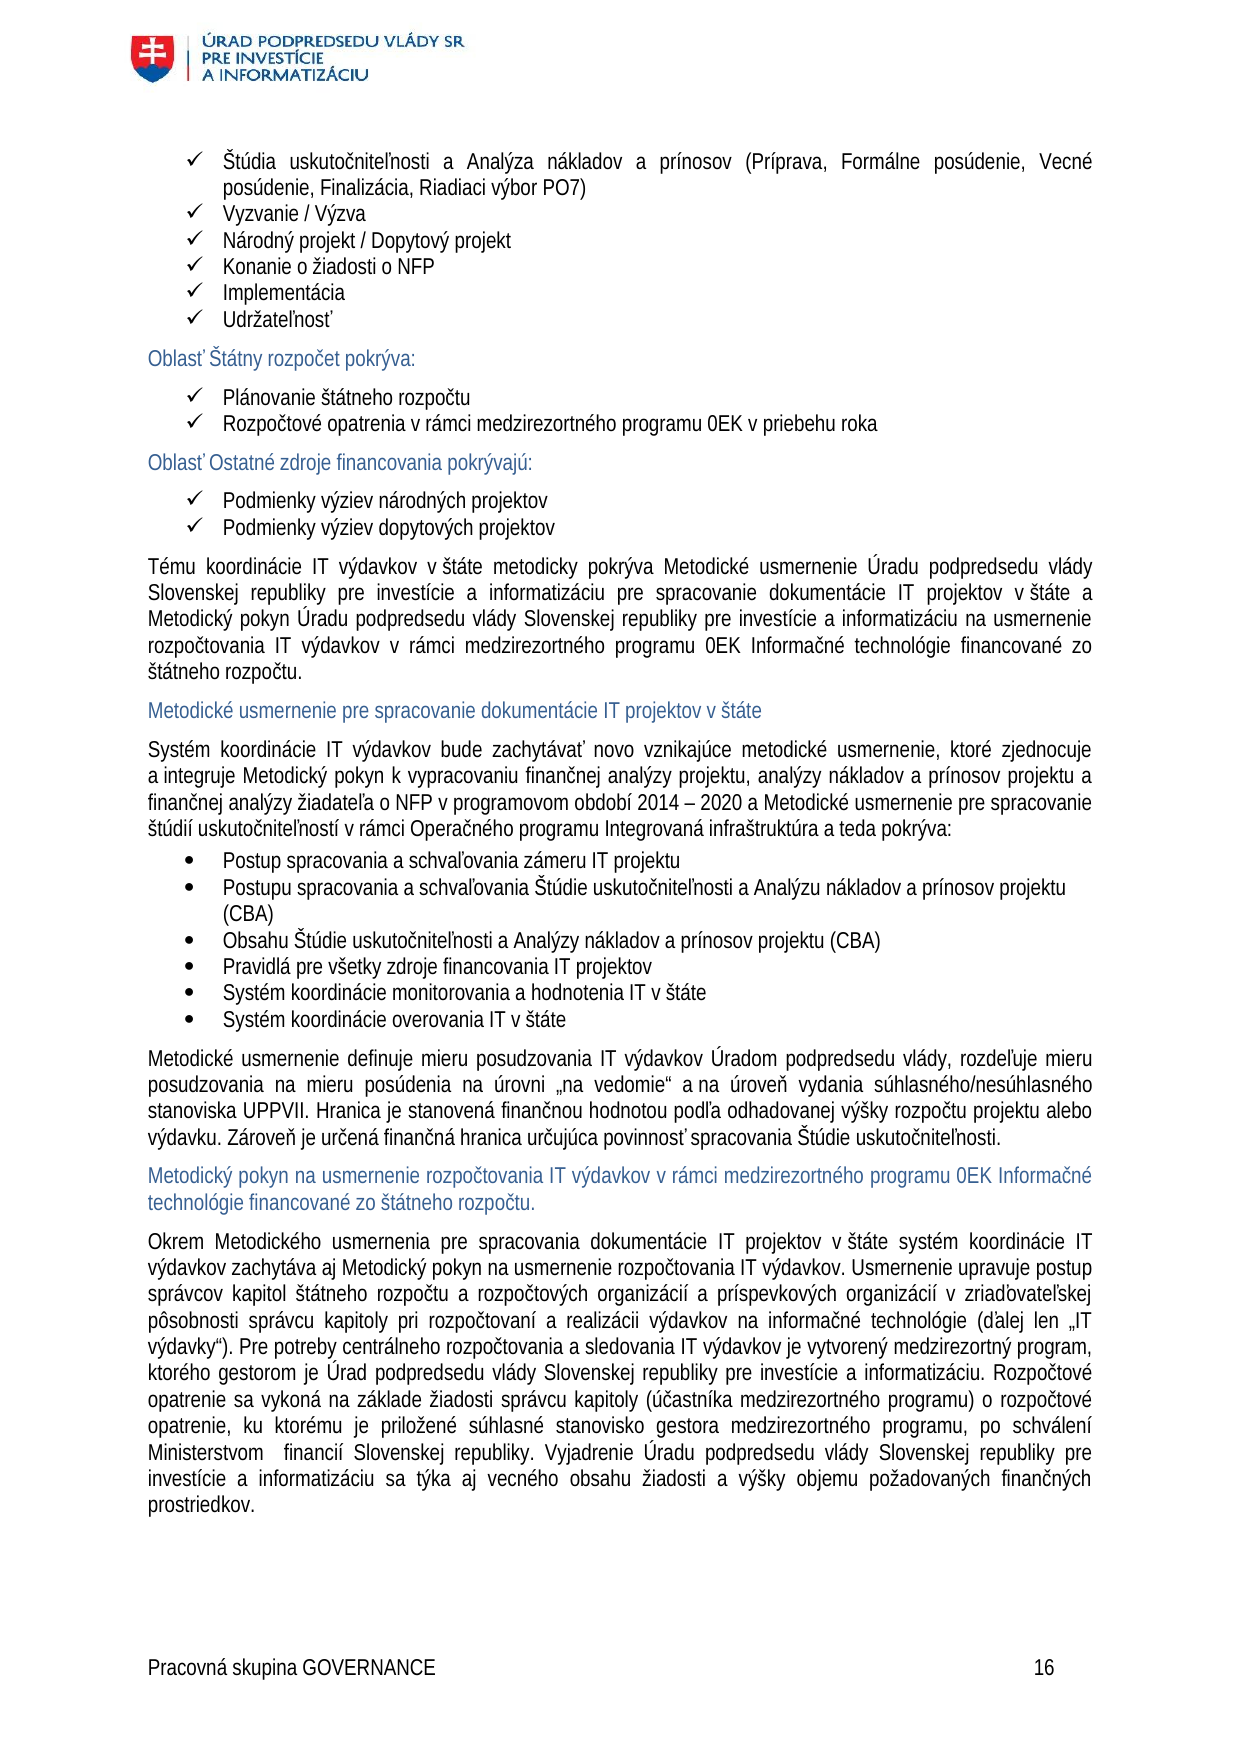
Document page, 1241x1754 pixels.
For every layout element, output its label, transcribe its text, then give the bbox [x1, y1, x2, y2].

text Metodické usmernenie definuje mieru posudzovania IT výdavkov Úradom podpredsedu vlády, rozdeľuje mieru posudzovania na mieru posúdenia na úrovni „na vedomie“ a na úroveň vydania súhlasného/nesúhlasného stanoviska UPPVII. Hranica je stanovená finančnou hodnotou podľa odhadovanej výšky rozpočtu projektu alebo výdavku. Zároveň je určená finančná hranica určujúca povinnosť spracovania Štúdie uskutočniteľnosti. [148, 1044, 1093, 1150]
text Okrem Metodického usmernenia pre spracovania dokumentácie IT projektov v štáte systém koordinácie IT výdavkov zachytáva aj Metodický pokyn na usmernenie rozpočtovania IT výdavkov. Usmernenie upravuje postup správcov kapitol štátneho rozpočtu a rozpočtových organizácií a príspevkových organizácií v zriaďovateľskej pôsobnosti správcu kapitoly pri rozpočtovaní a realizácii výdavkov na informačné technológie (ďalej len „IT výdavky“). Pre potreby centrálneho rozpočtovania a sledovania IT výdavkov je vytvorený medzirezortný program, ktorého gestorom je Úrad podpredsedu vlády Slovenskej republiky pre investície a informatizáciu. Rozpočtové opatrenie sa vykoná na základe žiadosti správcu kapitoly (účastníka medzirezortného programu) o rozpočtové opatrenie, ku ktorému je priložené súhlasné stanovisko gestora medzirezortného programu, po schválení Ministerstvom financií Slovenskej republiky. Vyjadrenie Úradu podpredsedu vlády Slovenskej republiky pre investície a informatizáciu sa týka aj vecného obsahu žiadosti a výšky objemu požadovaných finančných prostriedkov. [148, 1228, 1093, 1517]
list Konanie o žiadosti o NFP [185, 253, 1093, 279]
picture [90, 0, 505, 116]
list Systém koordinácie overovania IT v štáte [185, 1006, 1093, 1032]
text Metodický pokyn na usmernenie rozpočtovania IT výdavkov v rámci medzirezortného programu 0EK Informačné technológie financované zo štátneho rozpočtu. [148, 1162, 1093, 1215]
list Rozpočtové opatrenia v rámci medzirezortného programu 0EK v priebehu roka [185, 410, 1093, 436]
text Metodické usmernenie pre spracovanie dokumentácie IT projektov v štáte [148, 697, 1093, 723]
list Štúdia uskutočniteľnosti a Analýza nákladov a prínosov (Príprava, Formálne posúdenie, Vecné posúdenie, Finalizácia, Riadiaci výbor PO7) [185, 148, 1093, 200]
text Oblasť Ostatné zdroje financovania pokrývajú: [148, 449, 1093, 475]
list Postupu spracovania a schvaľovania Štúdie uskutočniteľnosti a Analýzu nákladov a prínosov projektu (CBA) [185, 874, 1093, 927]
text Tému koordinácie IT výdavkov v štáte metodicky pokrýva Metodické usmernenie Úradu podpredsedu vlády Slovenskej republiky pre investície a informatizáciu pre spracovanie dokumentácie IT projektov v štáte a Metodický pokyn Úradu podpredsedu vlády Slovenskej republiky pre investície a informatizáciu na usmernenie rozpočtovania IT výdavkov v rámci medzirezortného programu 0EK Informačné technológie financované zo štátneho rozpočtu. [148, 553, 1093, 684]
list Implementácia [185, 279, 1093, 306]
list Podmienky výziev dopytových projektov [185, 514, 1093, 540]
list Národný projekt / Dopytový projekt [185, 227, 1093, 253]
list Postup spracovania a schvaľovania zámeru IT projektu [185, 847, 1093, 874]
text Oblasť Štátny rozpočet pokrýva: [148, 344, 1093, 371]
list Plánovanie štátneho rozpočtu [185, 383, 1093, 410]
list Pravidlá pre všetky zdroje financovania IT projektov [185, 953, 1093, 979]
text Systém koordinácie IT výdavkov bude zachytávať novo vznikajúce metodické usmernenie, ktoré zjednocuje a integruje Metodický pokyn k vypracovaniu finančnej analýzy projektu, analýzy nákladov a prínosov projektu a finančnej analýzy žiadateľa o NFP v programovom období 2014 – 2020 a Metodické usmernenie pre spracovanie štúdií uskutočniteľností v rámci Operačného programu Integrovaná infraštruktúra a teda pokrýva: [148, 736, 1093, 841]
list Obsahu Štúdie uskutočniteľnosti a Analýzy nákladov a prínosov projektu (CBA) [185, 927, 1093, 953]
list Podmienky výziev národných projektov [185, 487, 1093, 514]
list Udržateľnosť [185, 306, 1093, 332]
list Vyzvanie / Výzva [185, 200, 1093, 227]
list Systém koordinácie monitorovania a hodnotenia IT v štáte [185, 979, 1093, 1006]
